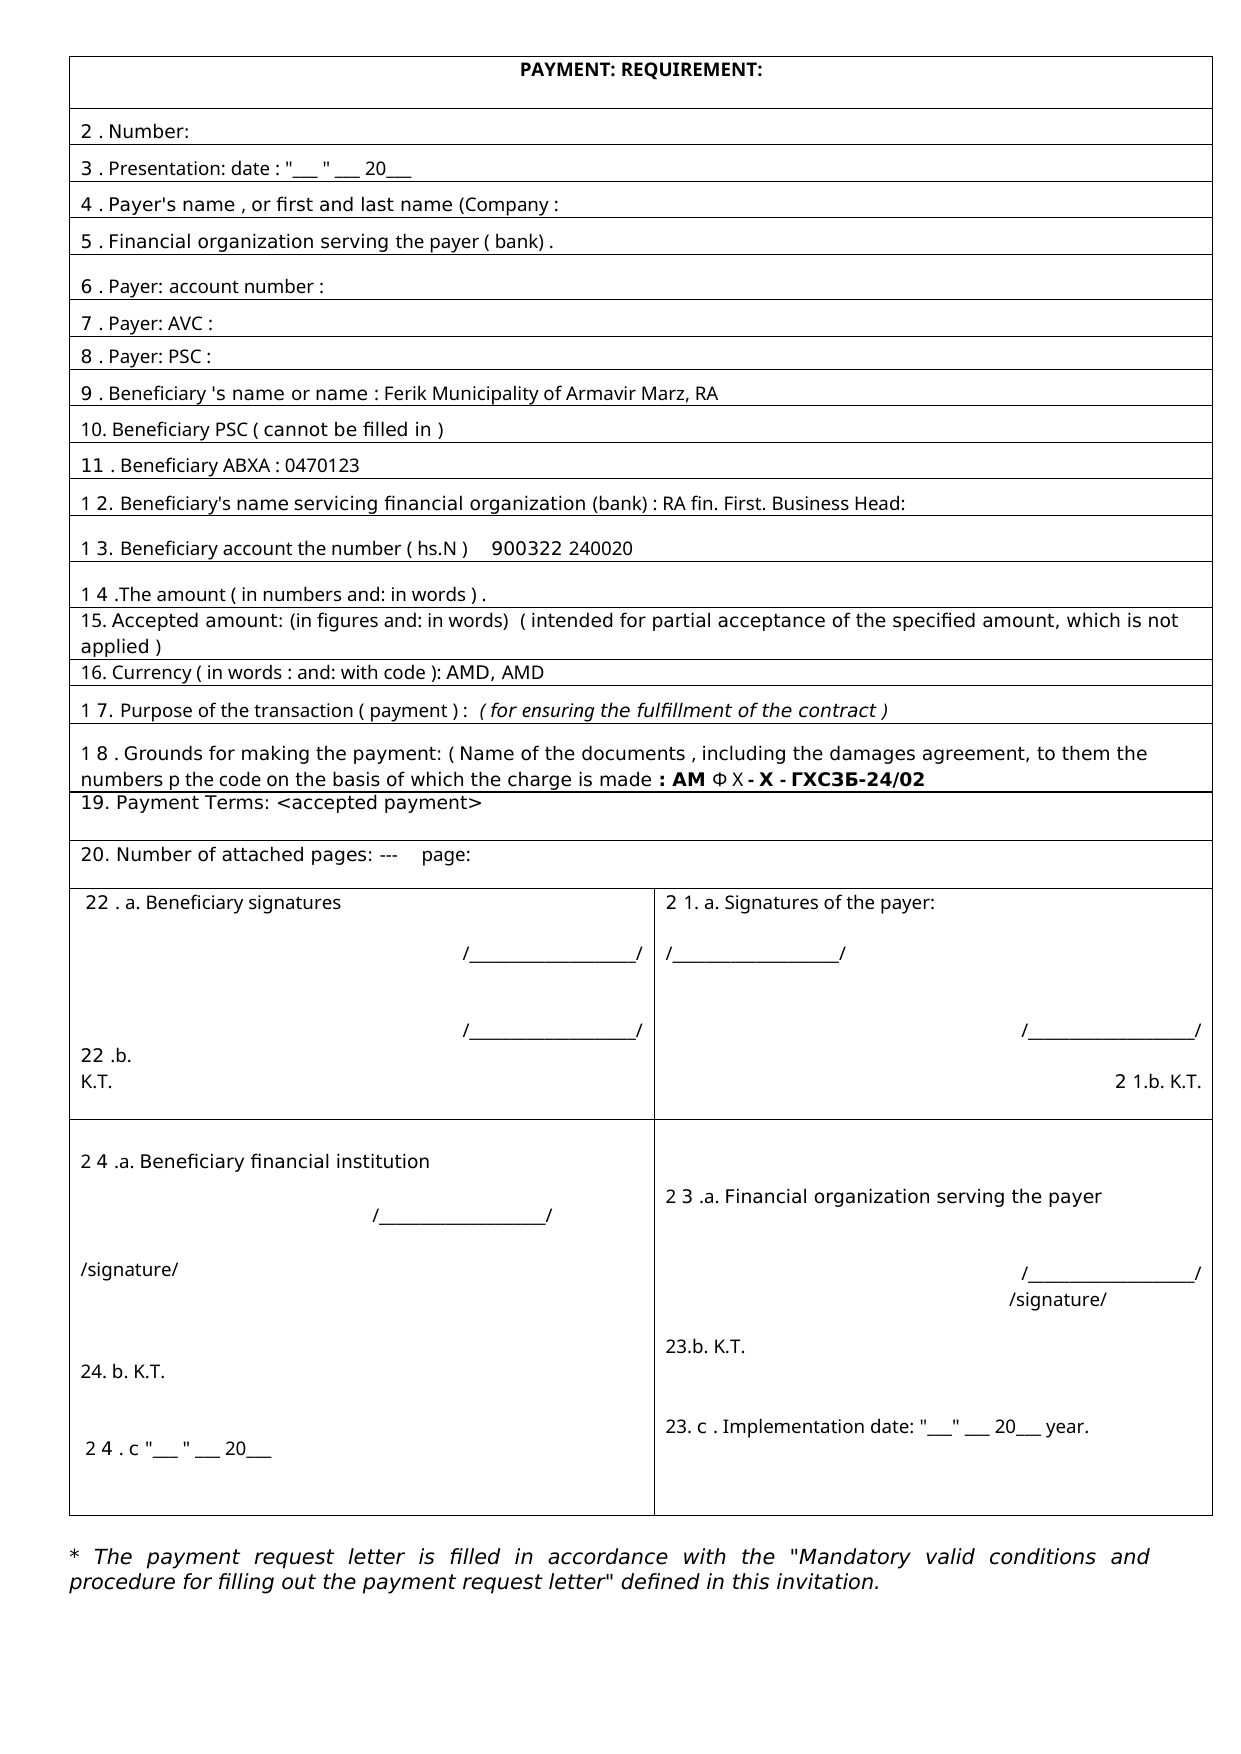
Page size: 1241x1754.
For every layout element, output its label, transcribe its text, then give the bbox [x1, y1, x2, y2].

table_cell 2 4 .a. Beneficiary financial institution /____________________/ /signature/ [70, 1120, 654, 1333]
table_cell 2 . Number: [70, 109, 1212, 144]
table_cell 23.b. K.T. 23. c . Implementation date: "___" ___ 20___ year. [655, 1333, 1212, 1515]
table_cell 1 3. Beneficiary account the number ( hs.N ) 900322 240020 [70, 516, 1212, 561]
text * The payment request letter is filled in accordance with the "Mandatory valid conditions and procedure for filling out the payment request letter" defined in this invitation. [69, 1545, 1152, 1594]
table_cell 1 8 . Grounds for making the payment: ( Name of the documents , including the damages agreement, to them the numbers p​ the code on the basis of which the charge is made : АМ Ф Х - Х - ГХСЗБ-24/02 [70, 724, 1212, 791]
table_cell 15. Accepted amount: (in figures and: in words) ( intended for partial acceptance of the specified amount, which is not applied ) [70, 608, 1212, 659]
table_cell 4 . Payer's name , or first and last name (Company : [70, 182, 1212, 217]
table_cell 1 7. Purpose of the transaction ( payment ) : ( for ensuring the fulfillment of the contract ) [70, 686, 1212, 723]
table_cell 9 . Beneficiary 's name or name : Ferik Municipality of Armavir Marz, RA [70, 370, 1212, 405]
table_cell 1 2. Beneficiary's name servicing financial organization (bank) : RA fin. First. Business Head: [70, 479, 1212, 515]
table_cell 3 . Presentation: date : "___ " ___ 20___ [70, 145, 1212, 181]
table_header PAYMENT: REQUIREMENT: [70, 57, 1212, 108]
table_cell 19. Payment Terms: <accepted payment> [70, 793, 1212, 840]
table_cell 2 3 .a. Financial organization serving the payer /____________________/ /signature/ [655, 1120, 1212, 1333]
table_cell 22 . a. Beneficiary signatures /____________________/ /____________________/ 22 .b. K.T. [70, 889, 654, 1119]
table_cell 10. Beneficiary PSC ( cannot be filled in ) [70, 406, 1212, 442]
table_cell 7 . Payer: AVC : [70, 300, 1212, 336]
table_cell 1 4 .The amount ( in numbers and: in words ) . [70, 562, 1212, 607]
table_cell 6 . Payer: account number : [70, 255, 1212, 299]
table_cell 16. Currency ( in words : and: with code ): AMD, AMD [70, 660, 1212, 685]
table_cell 24. b. K.T. 2 4 . c "___ " ___ 20___ [70, 1333, 654, 1515]
table_cell 8 . Payer: PSC : [70, 337, 1212, 369]
table_cell 20. Number of attached pages: --- page: [70, 841, 1212, 888]
table_cell 5 . Financial organization serving the payer ( bank) . [70, 218, 1212, 254]
table_cell 11 . Beneficiary АВХА : 0470123 [70, 443, 1212, 478]
table_cell 2 1. a. Signatures of the payer: /____________________/ /____________________/ 2 1.b. K.T. [655, 889, 1212, 1119]
